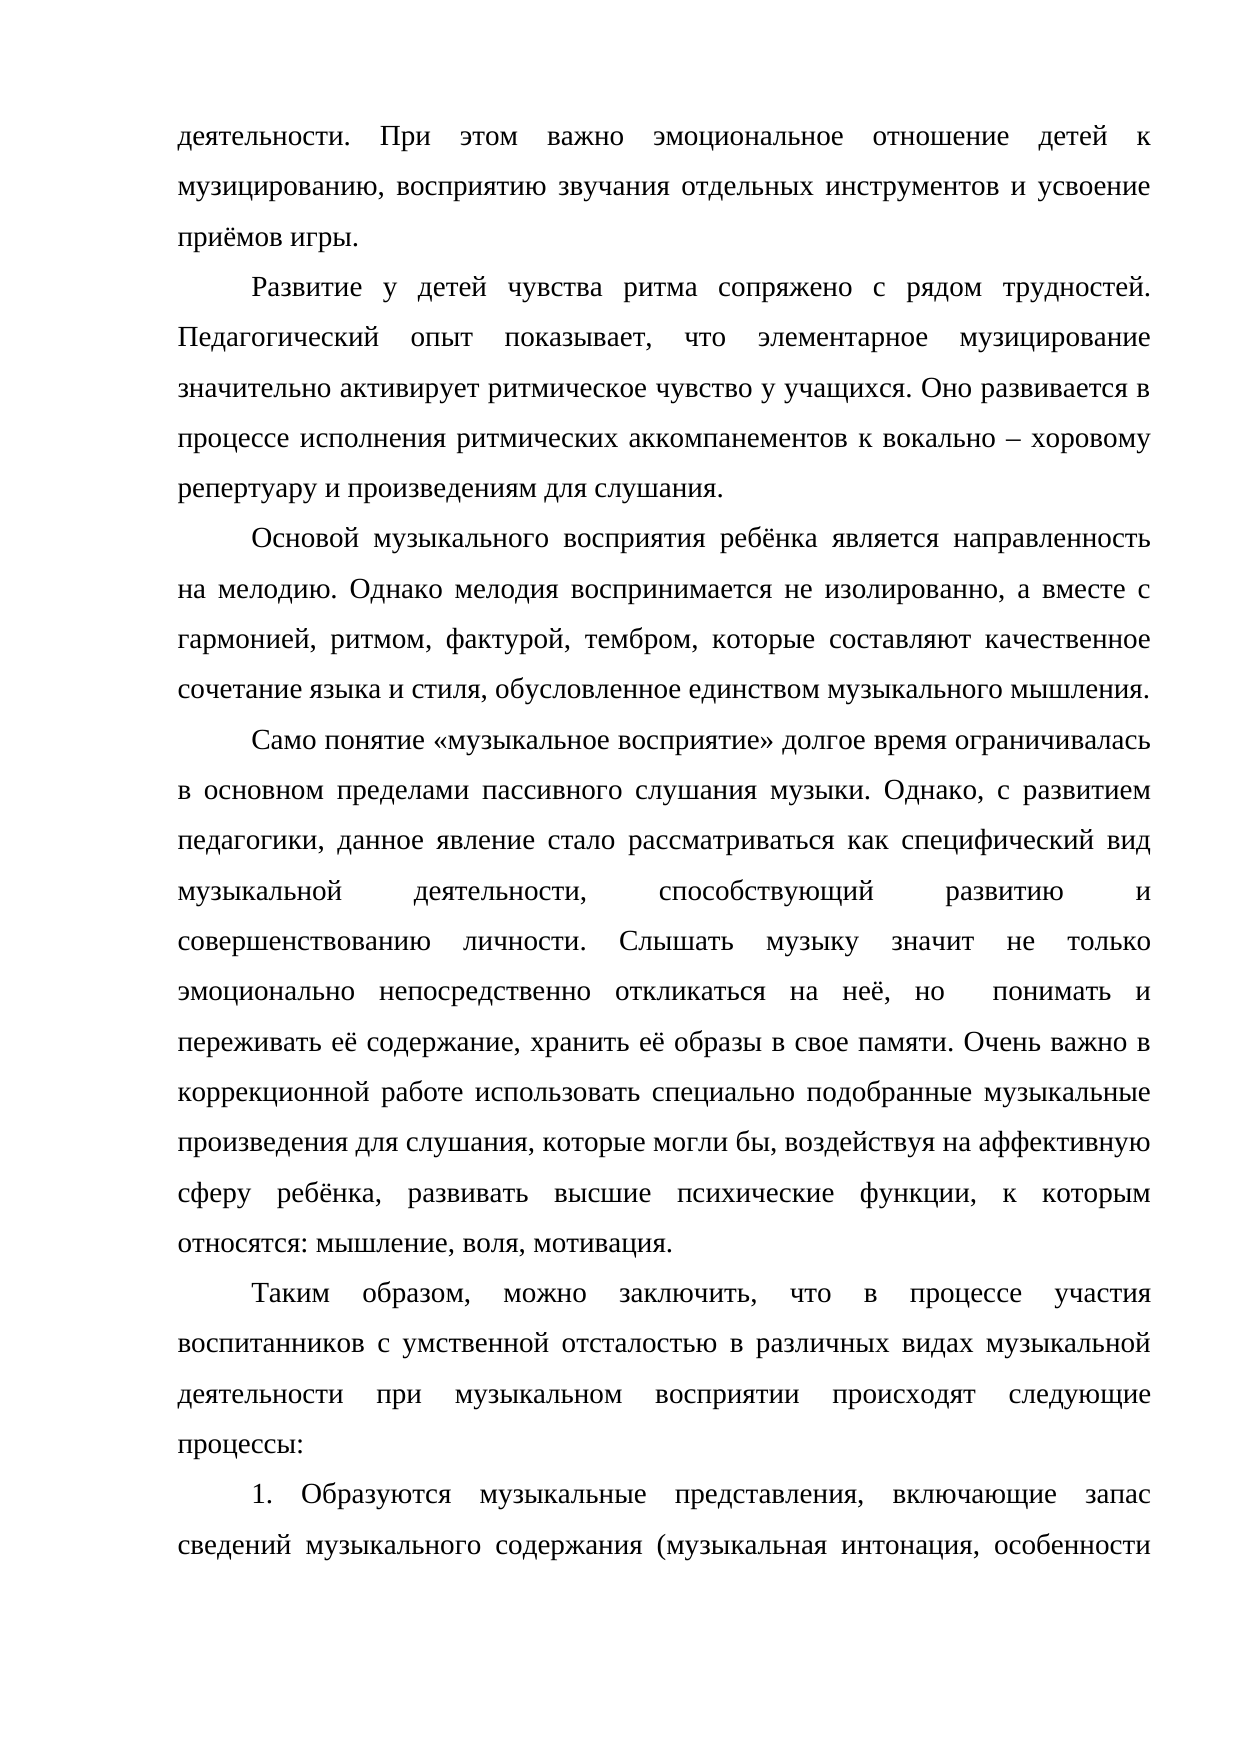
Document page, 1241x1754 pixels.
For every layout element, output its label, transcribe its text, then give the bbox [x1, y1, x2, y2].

text Само понятие «музыкальное восприятие» долгое время ограничивалась в основном пределами пассивного слушания музыки. Однако, с развитием педагогики, данное явление стало рассматриваться как специфический вид музыкальной деятельности, способствующий развитию и совершенствованию личности. Слышать музыку значит не только эмоционально непосредственно откликаться на неё, но понимать и переживать её содержание, хранить её образы в свое памяти. Очень важно в коррекционной работе использовать специально подобранные музыкальные произведения для слушания, которые могли бы, воздействуя на аффективную сферу ребёнка, развивать высшие психические функции, к которым относятся: мышление, воля, мотивация. [177, 722, 1152, 1258]
text Таким образом, можно заключить, что в процессе участия воспитанников с умственной отсталостью в различных видах музыкальной деятельности при музыкальном восприятии происходят следующие процессы: [177, 1275, 1152, 1460]
text Основой музыкального восприятия ребёнка является направленность на мелодию. Однако мелодия воспринимается не изолированно, а вместе с гармонией, ритмом, фактурой, тембром, которые составляют качественное сочетание языка и стиля, обусловленное единством музыкального мышления. [177, 521, 1152, 705]
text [177, 118, 1152, 252]
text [177, 1477, 1152, 1560]
text Развитие у детей чувства ритма сопряжено с рядом трудностей. Педагогический опыт показывает, что элементарное музицирование значительно активирует ритмическое чувство у учащихся. Оно развивается в процессе исполнения ритмических аккомпанементов к вокально – хоровому репертуару и произведениям для слушания. [177, 269, 1152, 504]
